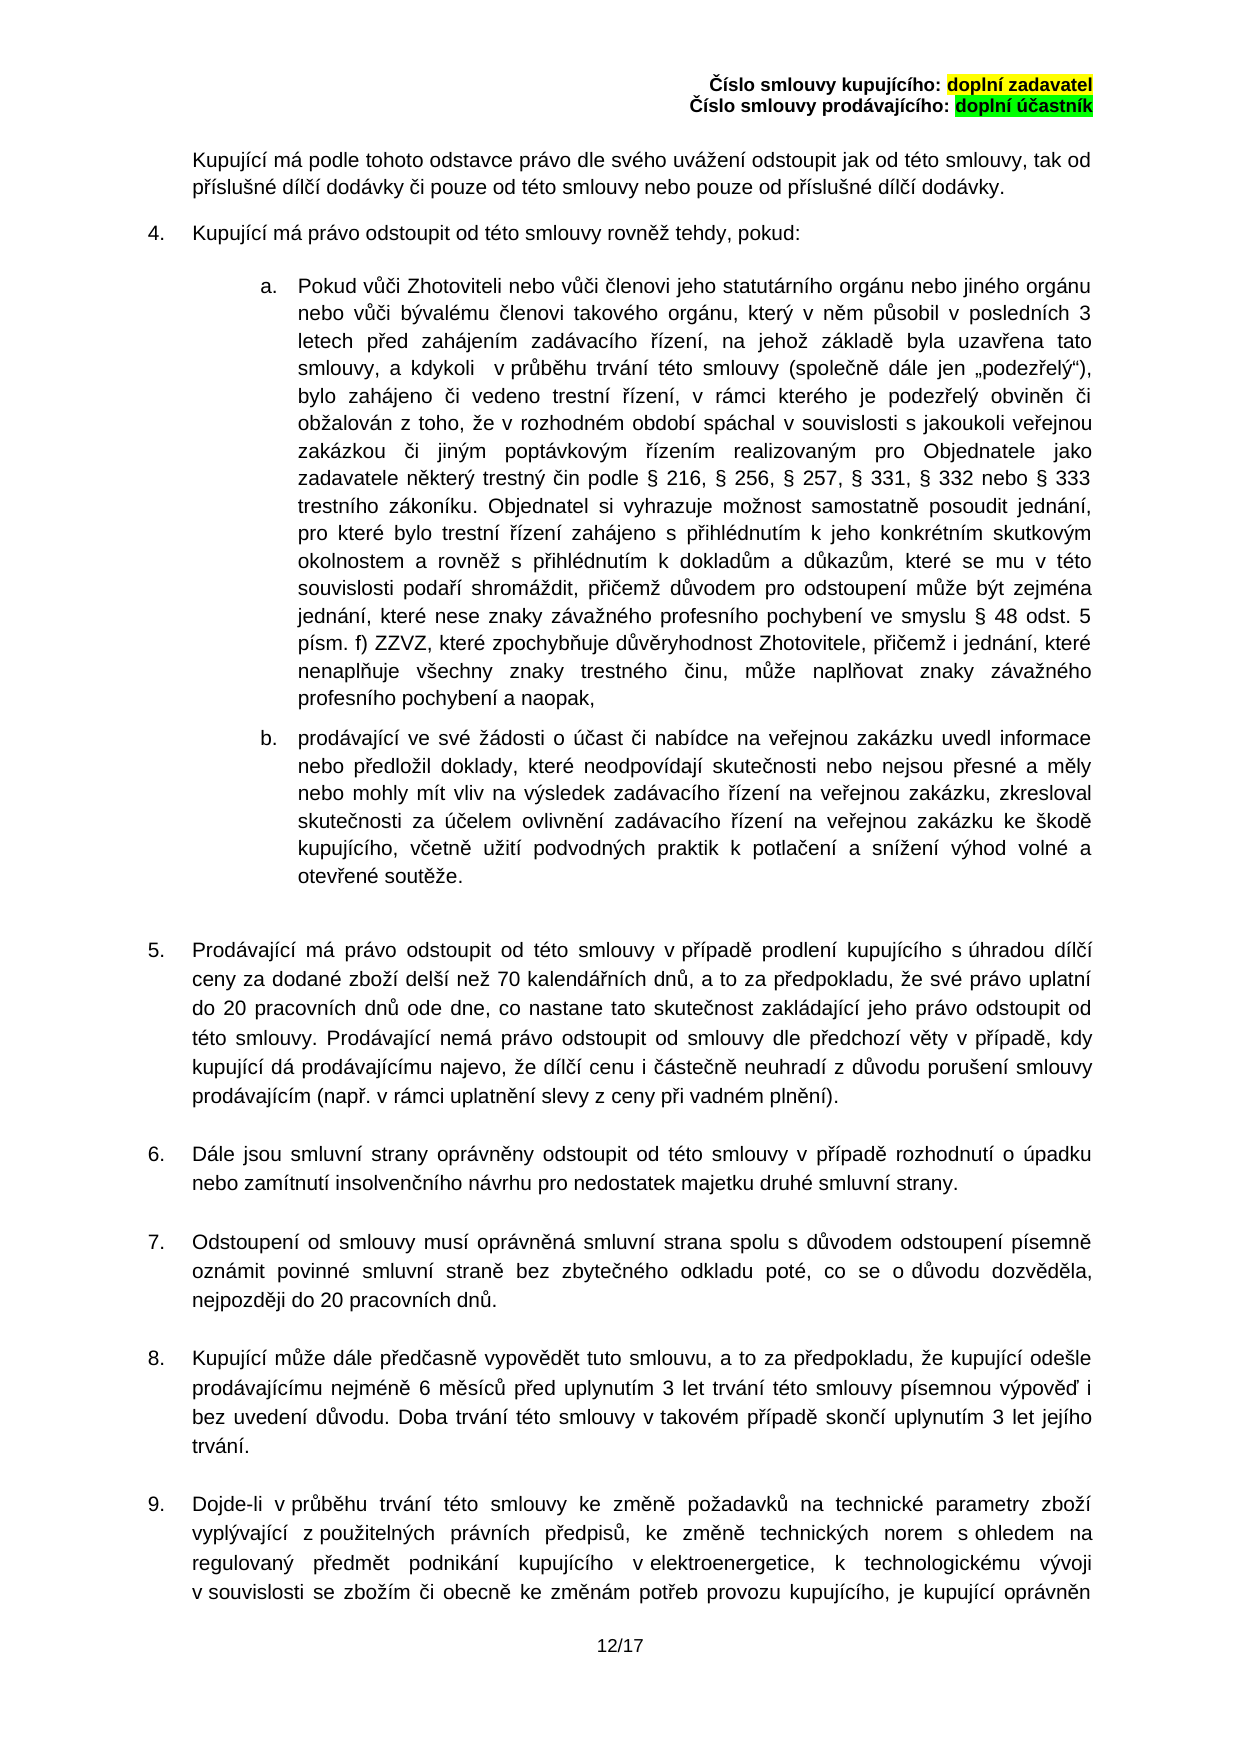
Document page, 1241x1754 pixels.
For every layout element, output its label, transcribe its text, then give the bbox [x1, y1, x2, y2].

list Kupující má právo odstoupit od této smlouvy rovněž tehdy, pokud: [148, 215, 1093, 244]
list Dále jsou smluvní strany oprávněny odstoupit od této smlouvy v případě rozhodnutí o úpadku nebo zamítnutí insolvenčního návrhu pro nedostatek majetku druhé smluvní strany. [148, 1137, 1093, 1195]
list Kupující může dále předčasně vypovědět tuto smlouvu, a to za předpokladu, že kupující odešle prodávajícímu nejméně 6 měsíců před uplynutím 3 let trvání této smlouvy písemnou výpověď i bez uvedení důvodu. Doba trvání této smlouvy v takovém případě skončí uplynutím 3 let jejího trvání. [148, 1341, 1093, 1458]
list Odstoupení od smlouvy musí oprávněná smluvní strana spolu s důvodem odstoupení písemně oznámit povinné smluvní straně bez zbytečného odkladu poté, co se o důvodu dozvěděla, nejpozději do 20 pracovních dnů. [148, 1224, 1093, 1312]
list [148, 1487, 1093, 1603]
list Prodávající má právo odstoupit od této smlouvy v případě prodlení kupujícího s úhradou dílčí ceny za dodané zboží delší než 70 kalendářních dnů, a to za předpokladu, že své právo uplatní do 20 pracovních dnů ode dne, co nastane tato skutečnost zakládající jeho právo odstoupit od této smlouvy. Prodávající nemá právo odstoupit od smlouvy dle předchozí věty v případě, kdy kupující dá prodávajícímu najevo, že dílčí cenu i částečně neuhradí z důvodu porušení smlouvy prodávajícím (např. v rámci uplatnění slevy z ceny při vadném plnění). [148, 933, 1093, 1108]
list Pokud vůči Zhotoviteli nebo vůči členovi jeho statutárního orgánu nebo jiného orgánu nebo vůči bývalému členovi takového orgánu, který v něm působil v posledních 3 letech před zahájením zadávacího řízení, na jehož základě byla uzavřena tato smlouvy, a kdykoli v průběhu trvání této smlouvy (společně dále jen „podezřelý“), bylo zahájeno či vedeno trestní řízení, v rámci kterého je podezřelý obviněn či obžalován z toho, že v rozhodném období spáchal v souvislosti s jakoukoli veřejnou zakázkou či jiným poptávkovým řízením realizovaným pro Objednatele jako zadavatele některý trestný čin podle § 216, § 256, § 257, § 331, § 332 nebo § 333 trestního zákoníku. Objednatel si vyhrazuje možnost samostatně posoudit jednání, pro které bylo trestní řízení zahájeno s přihlédnutím k jeho konkrétním skutkovým okolnostem a rovněž s přihlédnutím k dokladům a důkazům, které se mu v této souvislosti podaří shromáždit, přičemž důvodem pro odstoupení může být zejména jednání, které nese znaky závažného profesního pochybení ve smyslu § 48 odst. 5 písm. f) ZZVZ, které zpochybňuje důvěryhodnost Zhotovitele, přičemž i jednání, které nenaplňuje všechny znaky trestného činu, může naplňovat znaky závažného profesního pochybení a naopak, [260, 273, 1093, 710]
text Kupující má podle tohoto odstavce právo dle svého uvážení odstoupit jak od této smlouvy, tak od příslušné dílčí dodávky či pouze od této smlouvy nebo pouze od příslušné dílčí dodávky. [192, 148, 1093, 199]
list prodávající ve své žádosti o účast či nabídce na veřejnou zakázku uvedl informace nebo předložil doklady, které neodpovídají skutečnosti nebo nejsou přesné a měly nebo mohly mít vliv na výsledek zadávacího řízení na veřejnou zakázku, zkresloval skutečnosti za účelem ovlivnění zadávacího řízení na veřejnou zakázku ke škodě kupujícího, včetně užití podvodných praktik k potlačení a snížení výhod volné a otevřené soutěže. [260, 726, 1093, 887]
